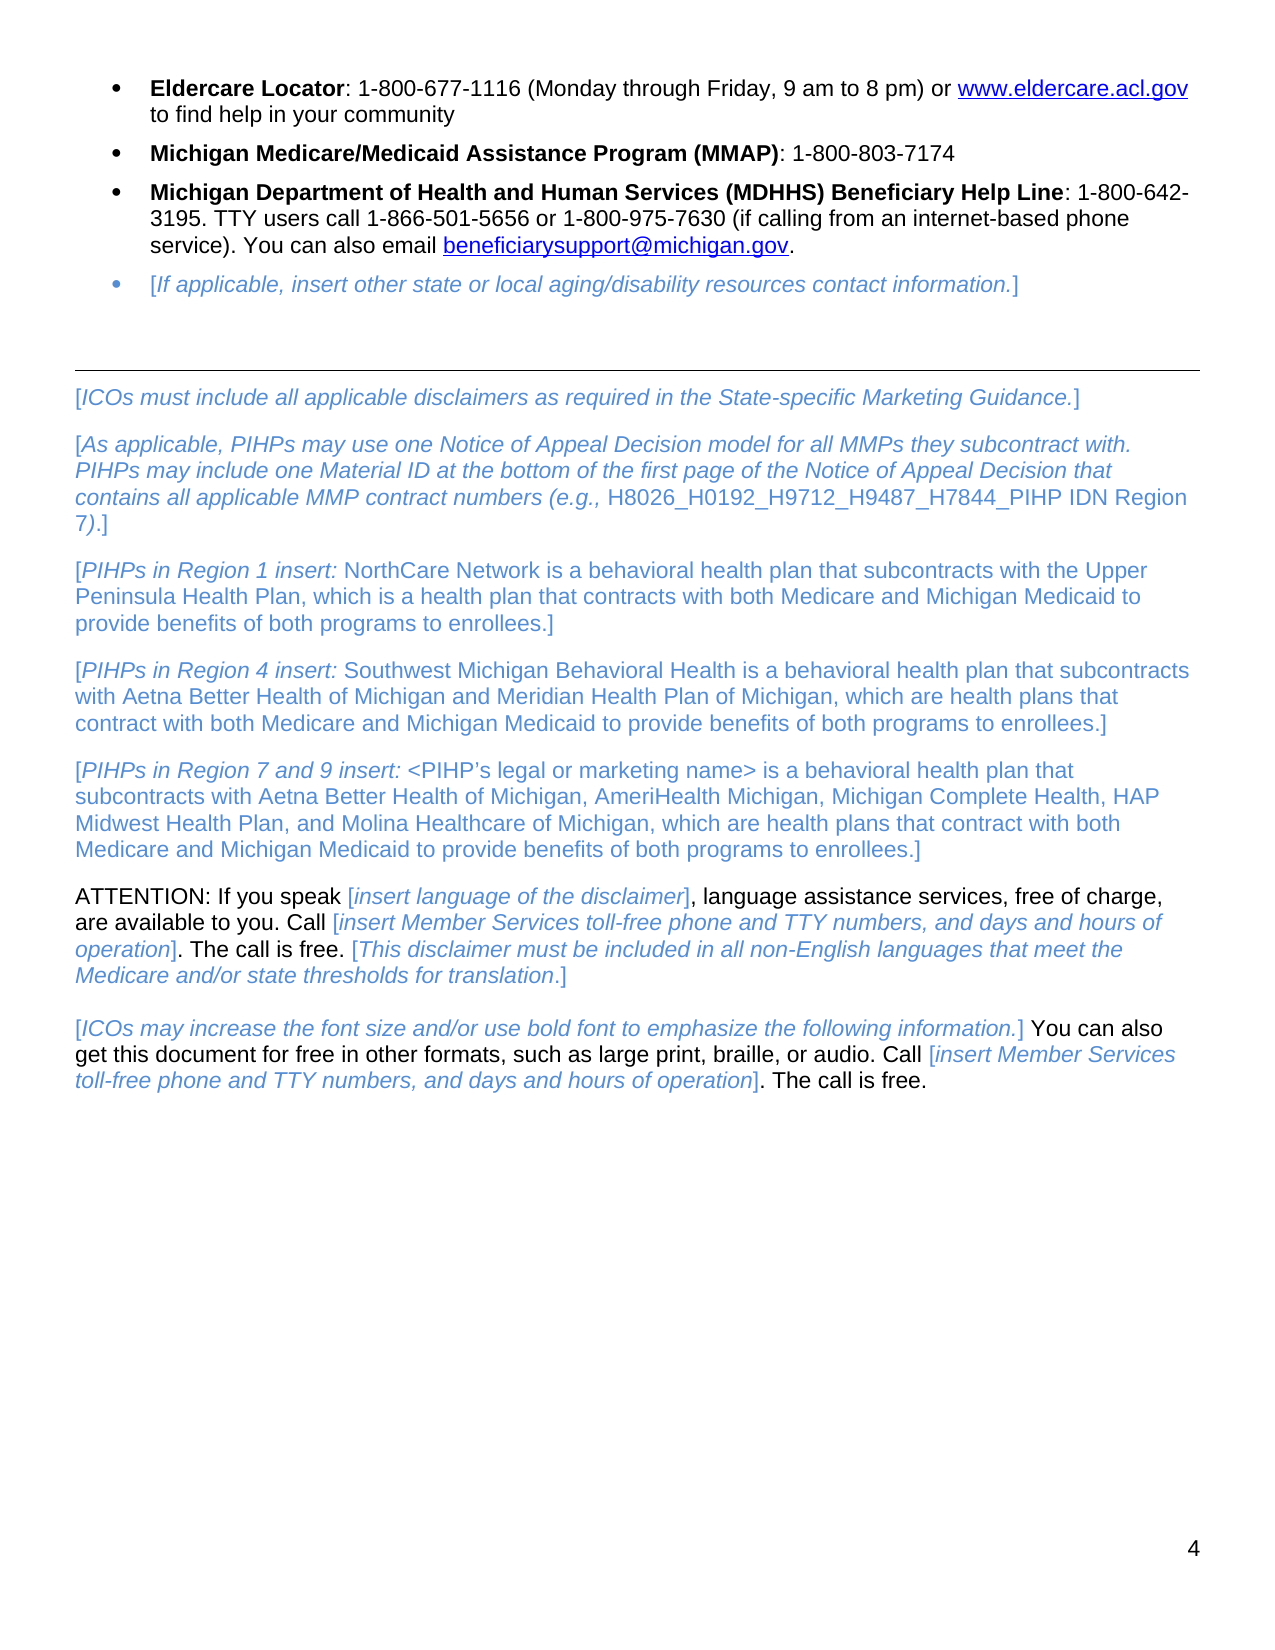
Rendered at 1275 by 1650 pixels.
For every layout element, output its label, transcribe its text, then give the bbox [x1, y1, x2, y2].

text [ICOs must include all applicable disclaimers as required in the State-specific Marketing Guidance.] [75, 371, 1200, 410]
text [PIHPs in Region 4 insert: Southwest Michigan Behavioral Health is a behavioral health plan that subcontracts with Aetna Better Health of Michigan and Meridian Health Plan of Michigan, which are health plans that contract with both Medicare and Michigan Medicaid to provide benefits of both programs to enrollees.] [75, 643, 1200, 736]
text ATTENTION: If you speak [insert language of the disclaimer], language assistance services, free of charge, are available to you. Call [insert Member Services toll-free phone and TTY numbers, and days and hours of operation]. The call is free. [This disclaimer must be included in all non-English languages that meet the Medicare and/or state thresholds for translation.] [75, 883, 1200, 988]
list Eldercare Locator: 1-800-677-1116 (Monday through Friday, 9 am to 8 pm) or www.eldercare.acl.gov to find help in your community [112, 75, 1200, 128]
text [PIHPs in Region 1 insert: NorthCare Network is a behavioral health plan that subcontracts with the Upper Peninsula Health Plan, which is a health plan that contracts with both Medicare and Michigan Medicaid to provide benefits of both programs to enrollees.] [75, 543, 1200, 636]
text [If applicable, insert other state or local aging/disability resources contact information.] [112, 271, 1200, 297]
list Michigan Medicare/Medicaid Assistance Program (MMAP): 1-800-803-7174 [112, 140, 1200, 167]
text [As applicable, PIHPs may use one Notice of Appeal Decision model for all MMPs they subcontract with. PIHPs may include one Material ID at the bottom of the first page of the Notice of Appeal Decision that contains all applicable MMP contract numbers (e.g., H8026_H0192_H9712_H9487_H7844_PIHP IDN Region 7).] [75, 417, 1200, 536]
list Michigan Department of Health and Human Services (MDHHS) Beneficiary Help Line: 1-800-642-3195. TTY users call 1-866-501-5656 or 1-800-975-7630 (if calling from an internet-based phone service). You can also email beneficiarysupport@michigan.gov. [112, 179, 1200, 258]
text [ICOs may increase the font size and/or use bold font to emphasize the following information.] You can also get this document for free in other formats, such as large print, braille, or audio. Call [insert Member Services toll-free phone and TTY numbers, and days and hours of operation]. The call is free. [75, 1015, 1200, 1094]
text [PIHPs in Region 7 and 9 insert: <PIHP’s legal or marketing name> is a behavioral health plan that subcontracts with Aetna Better Health of Michigan, AmeriHealth Michigan, Michigan Complete Health, HAP Midwest Health Plan, and Molina Healthcare of Michigan, which are health plans that contract with both Medicare and Michigan Medicaid to provide benefits of both programs to enrollees.] [75, 743, 1200, 862]
